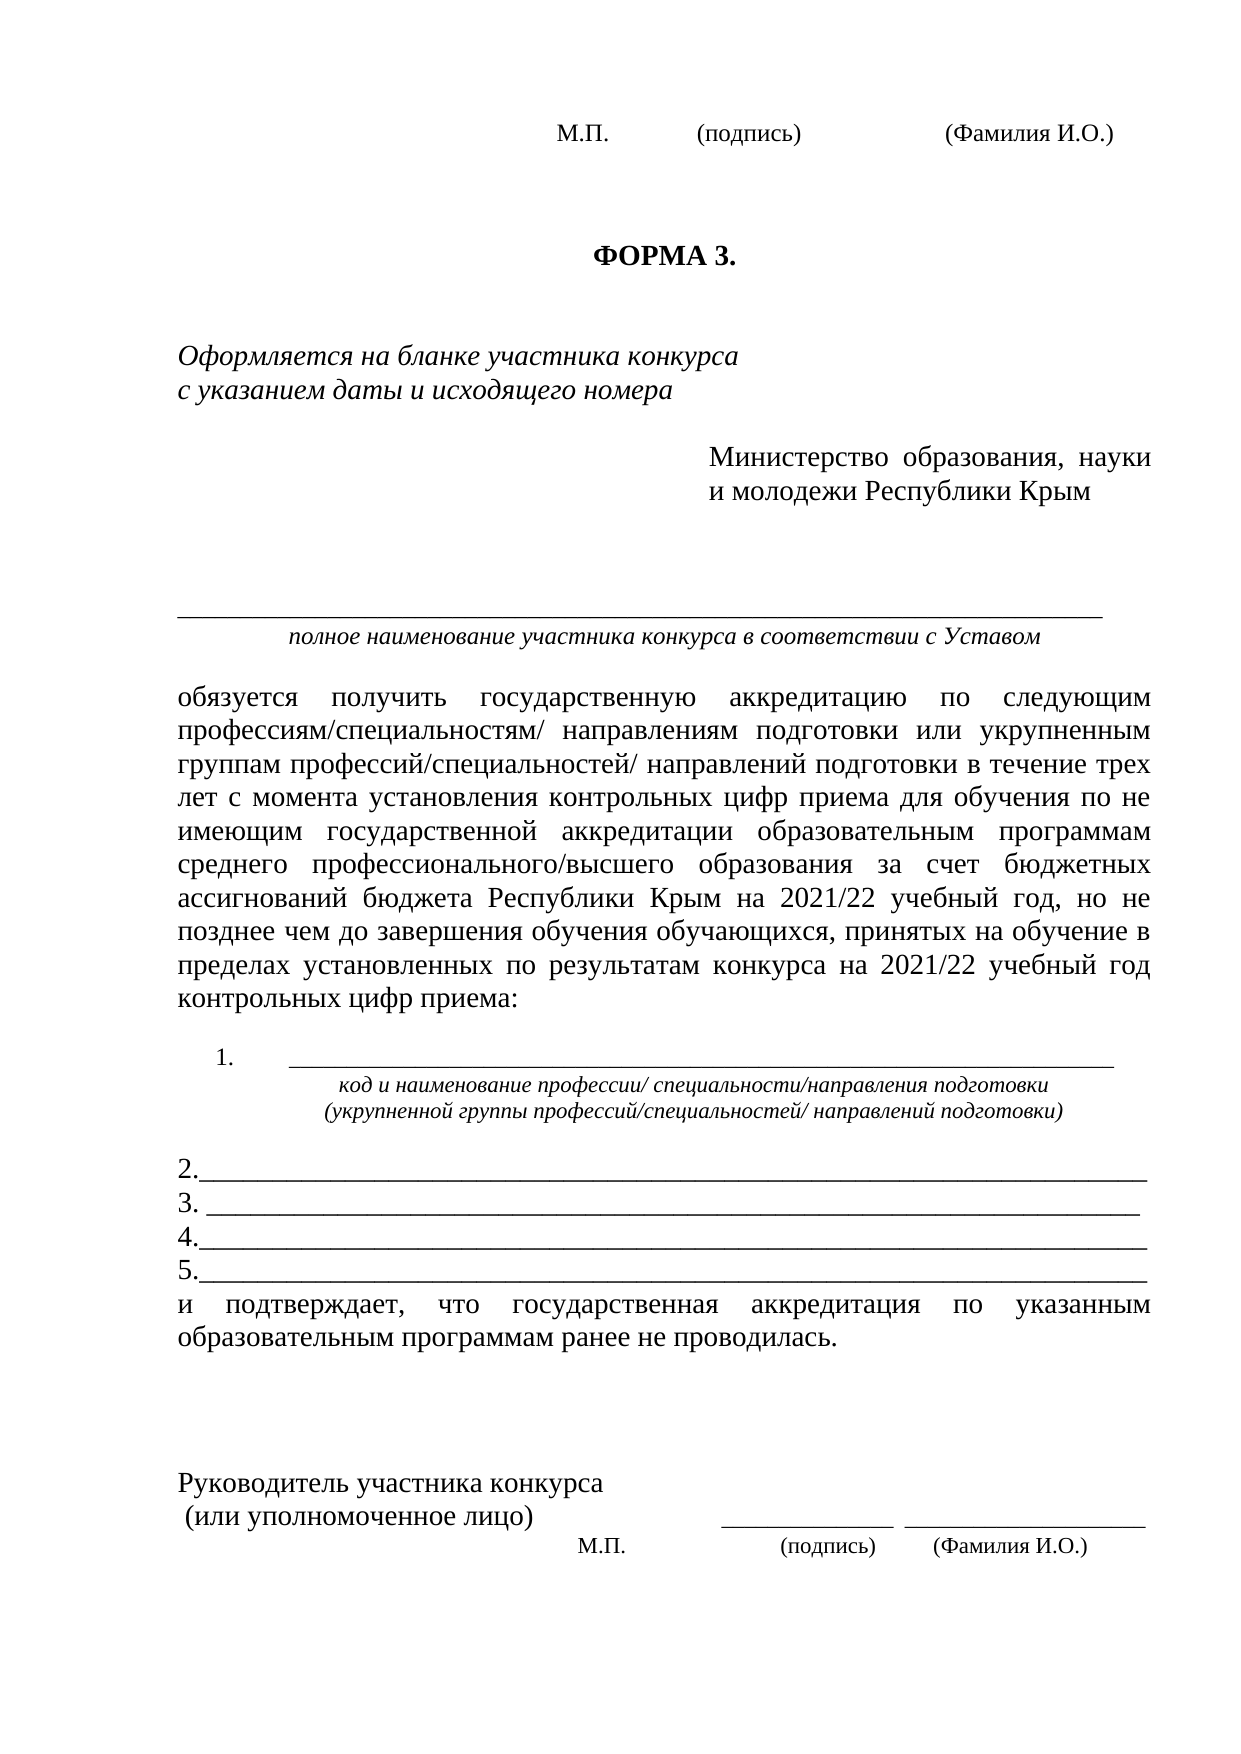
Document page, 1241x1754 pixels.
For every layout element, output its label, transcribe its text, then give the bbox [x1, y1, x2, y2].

list 2._________________________________________________________________ [177, 1152, 1152, 1185]
text Оформляется на бланке участника конкурса [177, 338, 1152, 372]
list 3. ________________________________________________________________ [177, 1185, 1152, 1219]
text обязуется получить государственную аккредитацию по следующим профессиям/специальностям/ направлениям подготовки или укрупненным группам профессий/специальностей/ направлений подготовки в течение трех лет с момента установления контрольных цифр приема для обучения по не имеющим государственной аккредитации образовательным программам среднего профессионального/высшего образования за счет бюджетных ассигнований бюджета Республики Крым на 2021/22 учебный год, но не позднее чем до завершения обучения обучающихся, принятых на обучение в пределах установленных по результатам конкурса на 2021/22 учебный год контрольных цифр приема: [177, 679, 1152, 1014]
list и подтверждает, что государственная аккредитация по указанным образовательным программам ранее не проводилась. [177, 1286, 1152, 1353]
text __________________________________________________________________________ [177, 592, 1152, 621]
text полное наименование участника конкурса в соответствии с Уставом [177, 621, 1152, 650]
list код и наименование профессии/ специальности/направления подготовки [162, 1071, 1152, 1097]
list М.П. (подпись) (Фамилия И.О.) [177, 1532, 1152, 1558]
list Руководитель участника конкурса [177, 1465, 1152, 1498]
list 5._________________________________________________________________ [177, 1252, 1152, 1286]
text М.П. (подпись) (Фамилия И.О.) [177, 118, 1152, 147]
list ________________________________________________________________________ [177, 1042, 1152, 1071]
list (или уполномоченное лицо) _______________ _____________________ [177, 1498, 1152, 1532]
text с указанием даты и исходящего номера [177, 372, 1152, 406]
text Министерство образования, науки и молодежи Республики Крым [709, 439, 1152, 506]
text ФОРМА 3. [177, 238, 1152, 271]
list 4._________________________________________________________________ [177, 1219, 1152, 1252]
list (укрупненной группы профессий/специальностей/ направлений подготовки) [162, 1097, 1152, 1124]
